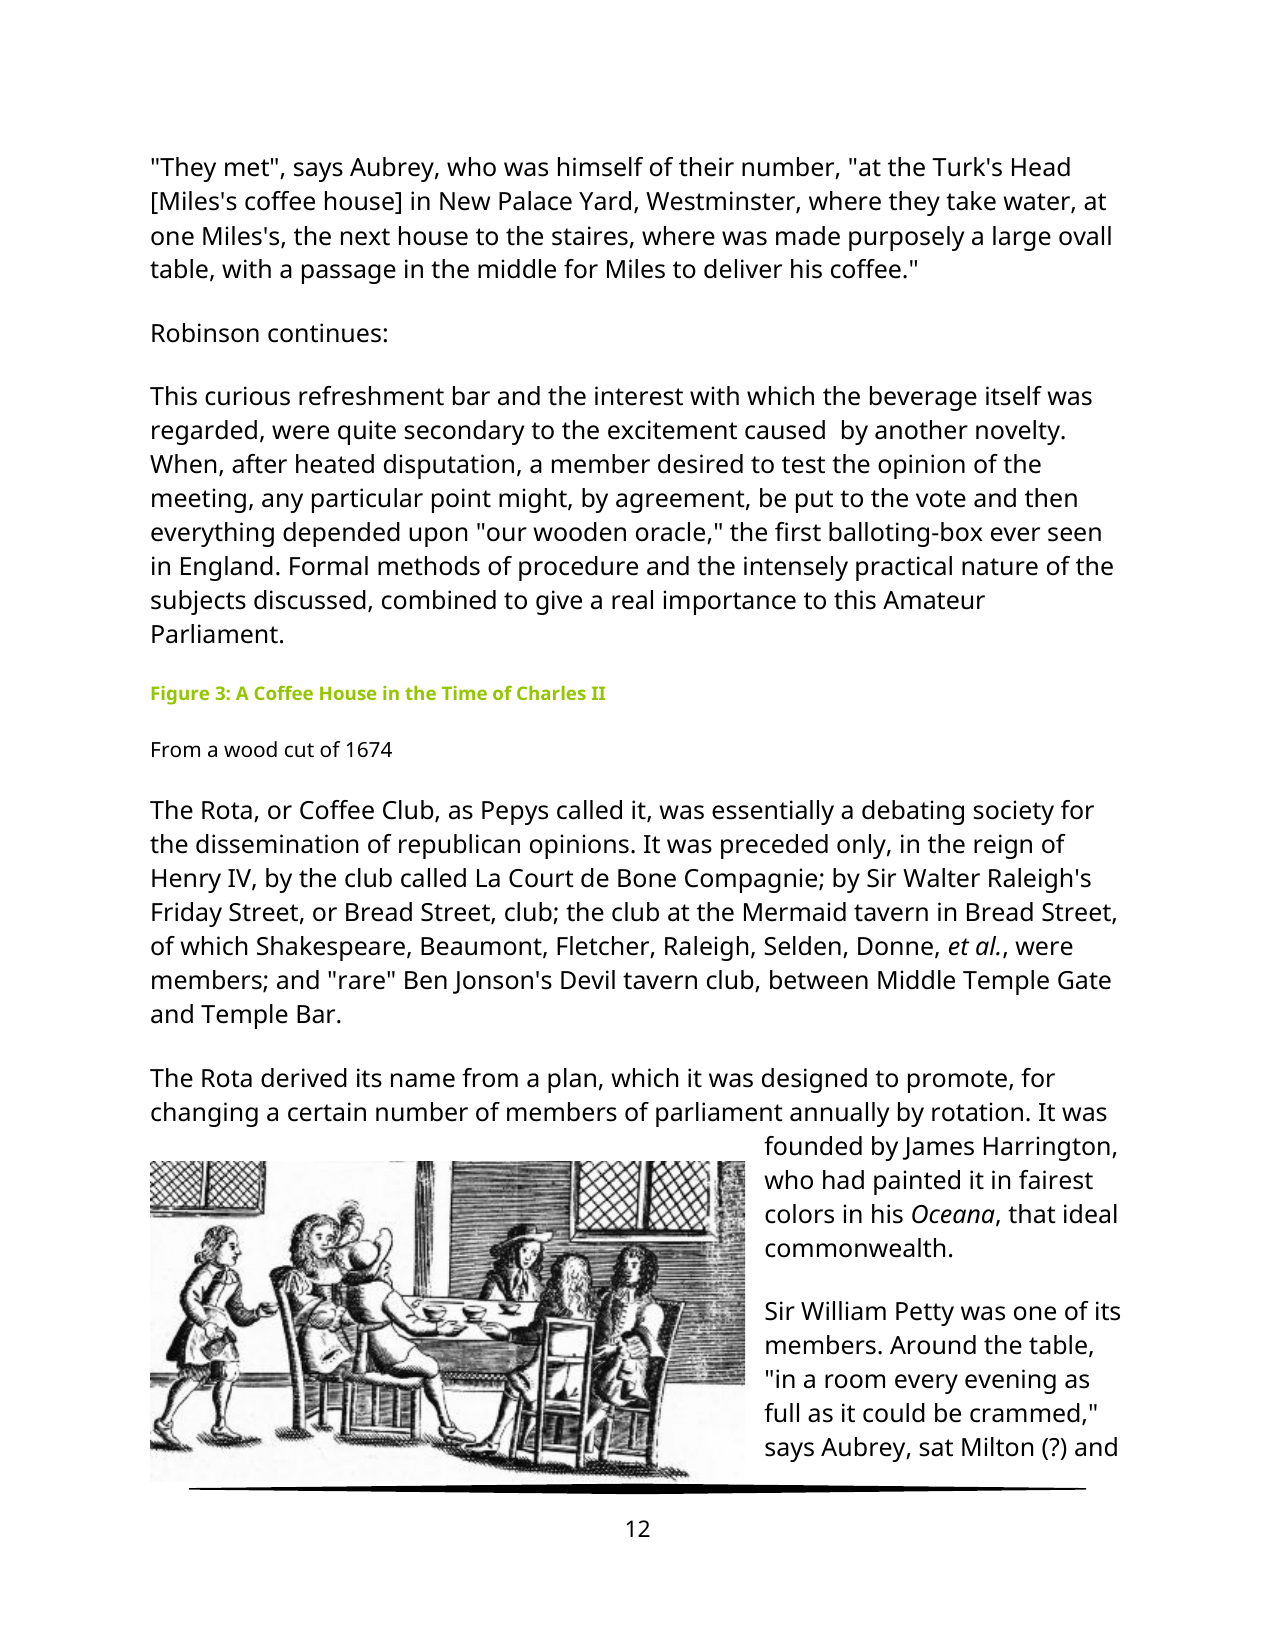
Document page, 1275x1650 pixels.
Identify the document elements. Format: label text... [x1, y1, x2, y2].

text The Rota derived its name from a plan, which it was designed to promote, for changing a certain number of members of parliament annually by rotation. It was founded by James Harrington, who had painted it in fairest colors in his Oceana, that ideal commonwealth. [150, 1060, 1125, 1264]
text Figure 3: A Coffee House in the Time of Charles II [150, 680, 1125, 706]
text Robinson continues: [150, 315, 1125, 349]
text From a wood cut of 1674 [150, 735, 1125, 763]
picture [150, 1161, 746, 1482]
text The Rota, or Coffee Club, as Pepys called it, was essentially a debating society for the dissemination of republican opinions. It was preceded only, in the reign of Henry IV, by the club called La Court de Bone Compagnie; by Sir Walter Raleigh's Friday Street, or Bread Street, club; the club at the Mermaid tavern in Bread Street, of which Shakespeare, Beaumont, Fletcher, Raleigh, Selden, Donne, et al., were members; and "rare" Ben Jonson's Devil tavern club, between Middle Temple Gate and Temple Bar. [150, 793, 1125, 1031]
text This curious refreshment bar and the interest with which the beverage itself was regarded, were quite secondary to the excitement caused by another novelty. When, after heated disputation, a member desired to test the opinion of the meeting, any particular point might, by agreement, be put to the vote and then everything depended upon "our wooden oracle," the first balloting-box ever seen in England. Formal methods of procedure and the intensely practical nature of the subjects discussed, combined to give a real importance to this Amateur Parliament. [150, 379, 1125, 651]
text "They met", says Aubrey, who was himself of their number, "at the Turk's Head [Miles's coffee house] in New Palace Yard, Westminster, where they take water, at one Miles's, the next house to the staires, where was made purposely a large ovall table, with a passage in the middle for Miles to deliver his coffee." [150, 150, 1125, 286]
